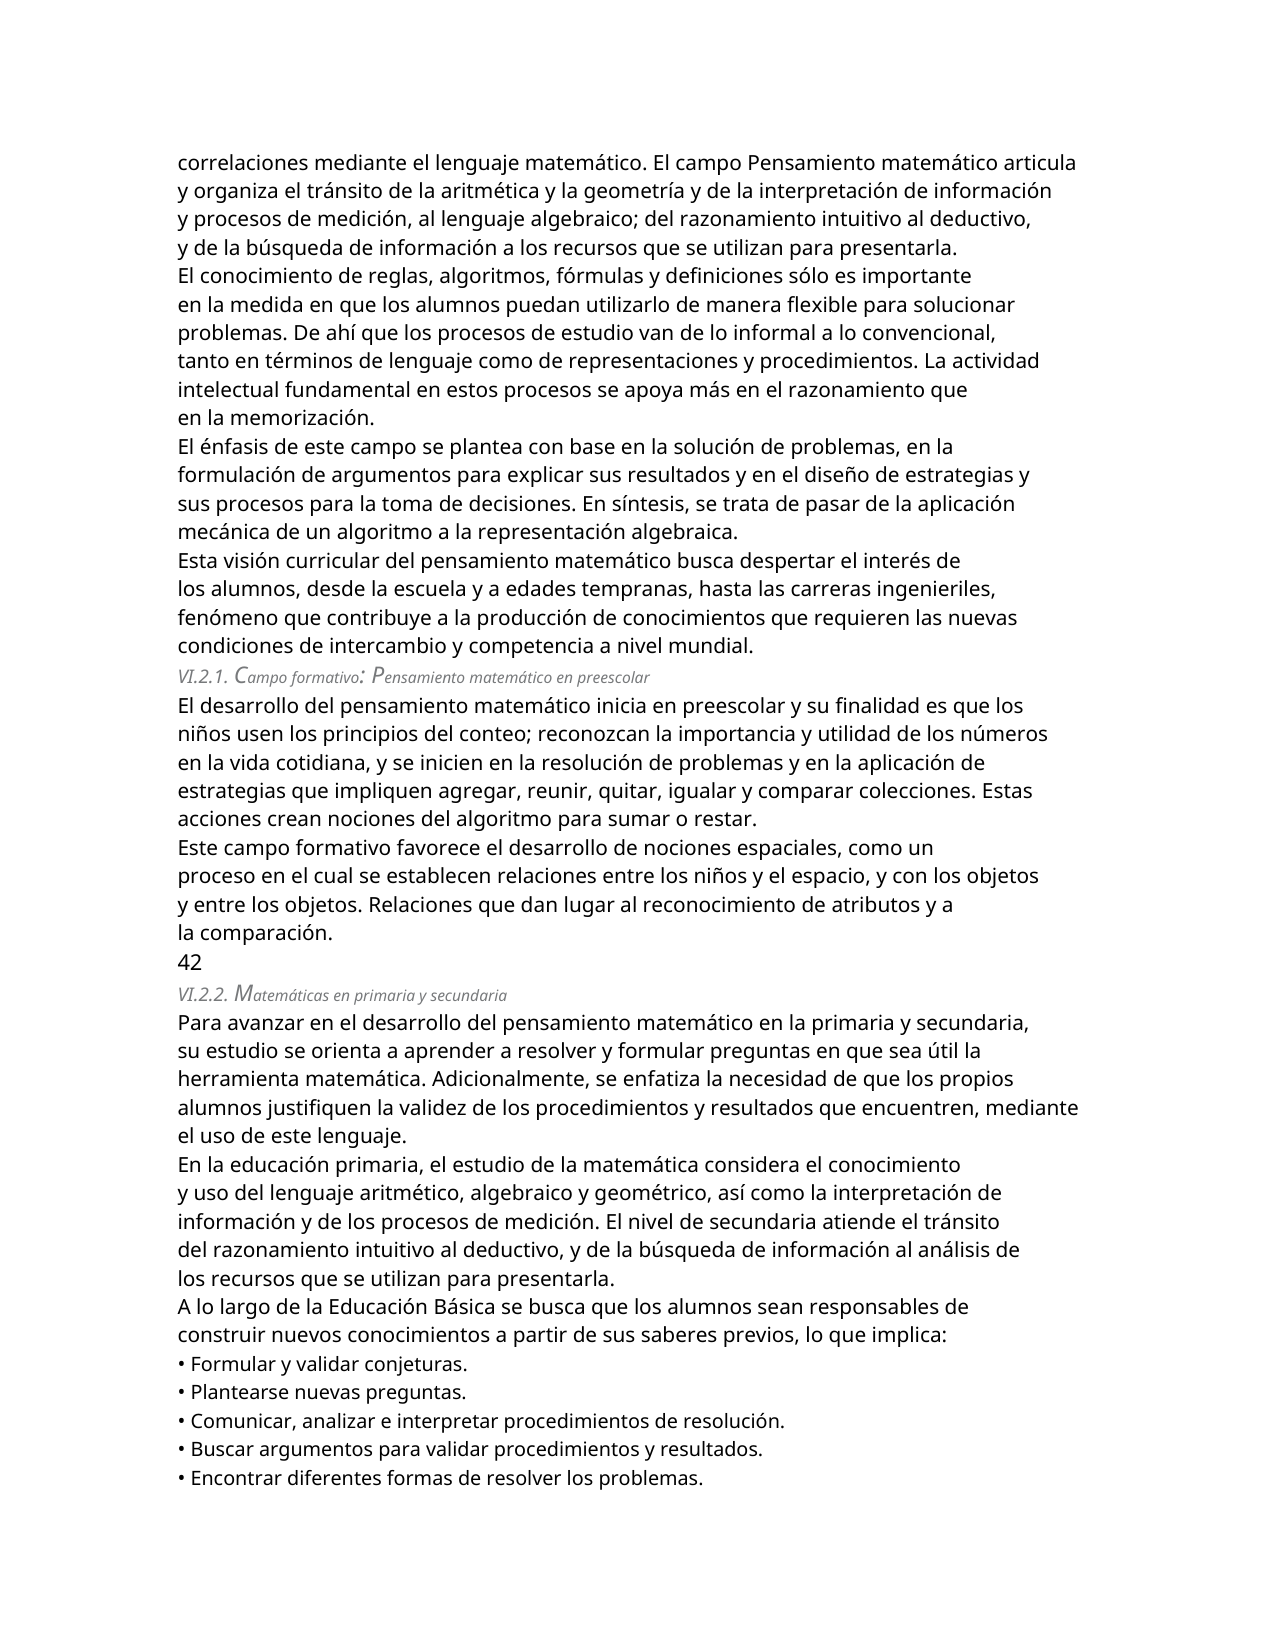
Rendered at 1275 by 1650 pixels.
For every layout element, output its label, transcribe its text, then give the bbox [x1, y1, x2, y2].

text formulación de argumentos para explicar sus resultados y en el diseño de estrategias y [177, 460, 1098, 489]
text • Formular y validar conjeturas. [177, 1349, 1098, 1377]
text Esta visión curricular del pensamiento matemático busca despertar el interés de [177, 546, 1098, 574]
text proceso en el cual se establecen relaciones entre los niños y el espacio, y con los objetos [177, 861, 1098, 890]
text estrategias que impliquen agregar, reunir, quitar, igualar y comparar colecciones. Estas [177, 776, 1098, 804]
text fenómeno que contribuye a la producción de conocimientos que requieren las nuevas [177, 603, 1098, 631]
text tanto en términos de lenguaje como de representaciones y procedimientos. La actividad [177, 347, 1098, 375]
text acciones crean nociones del algoritmo para sumar o restar. [177, 804, 1098, 833]
text problemas. De ahí que los procesos de estudio van de lo informal a lo convencional, [177, 318, 1098, 347]
text • Buscar argumentos para validar procedimientos y resultados. [177, 1434, 1098, 1463]
text 42 [177, 947, 1098, 976]
text VI.2.2. Matemáticas en primaria y secundaria [177, 976, 1098, 1008]
text su estudio se orienta a aprender a resolver y formular preguntas en que sea útil la [177, 1036, 1098, 1064]
text correlaciones mediante el lenguaje matemático. El campo Pensamiento matemático articula [177, 148, 1098, 176]
text el uso de este lenguaje. [177, 1121, 1098, 1150]
text Este campo formativo favorece el desarrollo de nociones espaciales, como un [177, 833, 1098, 861]
text alumnos justifiquen la validez de los procedimientos y resultados que encuentren, mediante [177, 1093, 1098, 1121]
text • Encontrar diferentes formas de resolver los problemas. [177, 1463, 1098, 1491]
text en la medida en que los alumnos puedan utilizarlo de manera flexible para solucionar [177, 290, 1098, 318]
text los alumnos, desde la escuela y a edades tempranas, hasta las carreras ingenieriles, [177, 574, 1098, 603]
text En la educación primaria, el estudio de la matemática considera el conocimiento [177, 1150, 1098, 1178]
text El conocimiento de reglas, algoritmos, fórmulas y definiciones sólo es importante [177, 261, 1098, 290]
text del razonamiento intuitivo al deductivo, y de la búsqueda de información al análisis de [177, 1235, 1098, 1264]
text la comparación. [177, 918, 1098, 947]
text condiciones de intercambio y competencia a nivel mundial. [177, 631, 1098, 659]
text • Plantearse nuevas preguntas. [177, 1377, 1098, 1406]
text El desarrollo del pensamiento matemático inicia en preescolar y su finalidad es que los [177, 691, 1098, 719]
text VI.2.1. Campo formativo: Pensamiento matemático en preescolar [177, 659, 1098, 691]
text sus procesos para la toma de decisiones. En síntesis, se trata de pasar de la aplicación [177, 489, 1098, 517]
text • Comunicar, analizar e interpretar procedimientos de resolución. [177, 1406, 1098, 1434]
text herramienta matemática. Adicionalmente, se enfatiza la necesidad de que los propios [177, 1064, 1098, 1093]
text intelectual fundamental en estos procesos se apoya más en el razonamiento que [177, 375, 1098, 403]
text El énfasis de este campo se plantea con base en la solución de problemas, en la [177, 432, 1098, 460]
text en la memorización. [177, 403, 1098, 432]
text construir nuevos conocimientos a partir de sus saberes previos, lo que implica: [177, 1321, 1098, 1349]
text y entre los objetos. Relaciones que dan lugar al reconocimiento de atributos y a [177, 890, 1098, 918]
text y organiza el tránsito de la aritmética y la geometría y de la interpretación de información [177, 176, 1098, 204]
text niños usen los principios del conteo; reconozcan la importancia y utilidad de los números [177, 719, 1098, 748]
text en la vida cotidiana, y se inicien en la resolución de problemas y en la aplicación de [177, 748, 1098, 776]
text A lo largo de la Educación Básica se busca que los alumnos sean responsables de [177, 1292, 1098, 1321]
text Para avanzar en el desarrollo del pensamiento matemático en la primaria y secundaria, [177, 1008, 1098, 1036]
text información y de los procesos de medición. El nivel de secundaria atiende el tránsito [177, 1207, 1098, 1235]
text los recursos que se utilizan para presentarla. [177, 1264, 1098, 1292]
text y de la búsqueda de información a los recursos que se utilizan para presentarla. [177, 233, 1098, 261]
text y uso del lenguaje aritmético, algebraico y geométrico, así como la interpretación de [177, 1178, 1098, 1207]
text y procesos de medición, al lenguaje algebraico; del razonamiento intuitivo al deductivo, [177, 204, 1098, 233]
text mecánica de un algoritmo a la representación algebraica. [177, 517, 1098, 546]
